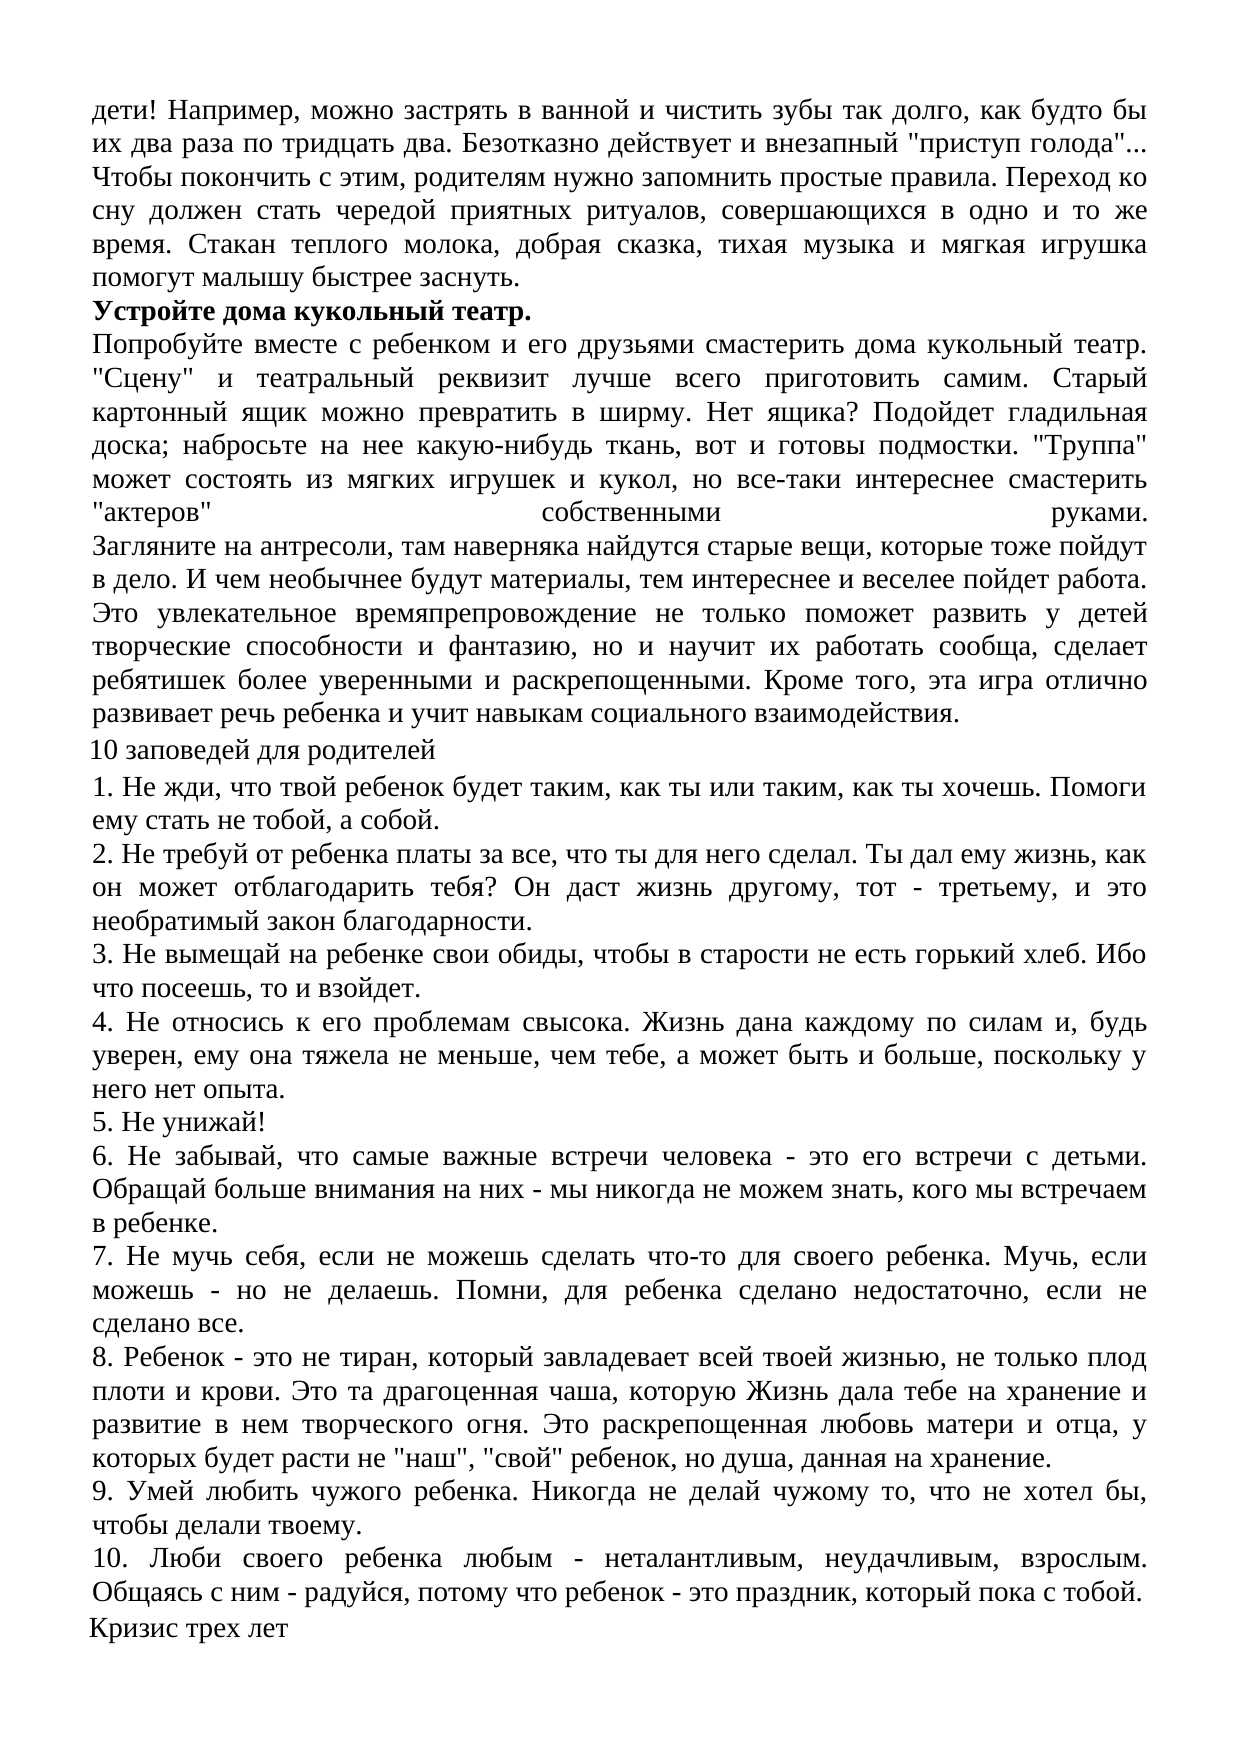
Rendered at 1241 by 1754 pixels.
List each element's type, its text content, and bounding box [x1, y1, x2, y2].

table_header 1. Не жди, что твой ребенок будет таким, как ты или таким, как ты хочешь. Помоги ему стать не тобой, а собой. 2. Не требуй от ребенка платы за все, что ты для него сделал. Ты дал ему жизнь, как он может отблагодарить тебя? Он даст жизнь другому, тот - третьему, и это необратимый закон благодарности. 3. Не вымещай на ребенке свои обиды, чтобы в старости не есть горький хлеб. Ибо что посеешь, то и взойдет. 4. Не относись к его проблемам свысока. Жизнь дана каждому по силам и, будь уверен, ему она тяжела не меньше, чем тебе, а может быть и больше, поскольку у него нет опыта. 5. Не унижай! 6. Не забывай, что самые важные встречи человека - это его встречи с детьми. Обращай больше внимания на них - мы никогда не можем знать, кого мы встречаем в ребенке. 7. Не мучь себя, если не можешь сделать что-то для своего ребенка. Мучь, если можешь - но не делаешь. Помни, для ребенка сделано недостаточно, если не сделано все. 8. Ребенок - это не тиран, который завладевает всей твоей жизнью, не только плод плоти и крови. Это та драгоценная чаша, которую Жизнь дала тебе на хранение и развитие в нем творческого огня. Это раскрепощенная любовь матери и отца, у которых будет расти не "наш", "свой" ребенок, но душа, данная на хранение. 9. Умей любить чужого ребенка. Никогда не делай чужому то, что не хотел бы, чтобы делали твоему. 10. Люби своего ребенка любым - неталантливым, неудачливым, взрослым. Общаясь с ним - радуйся, потому что ребенок - это праздник, который пока с тобой. [89, 766, 1152, 1611]
text 10 заповедей для родителей [89, 732, 1152, 766]
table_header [89, 89, 1152, 732]
text Кризис трех лет [89, 1611, 1152, 1644]
